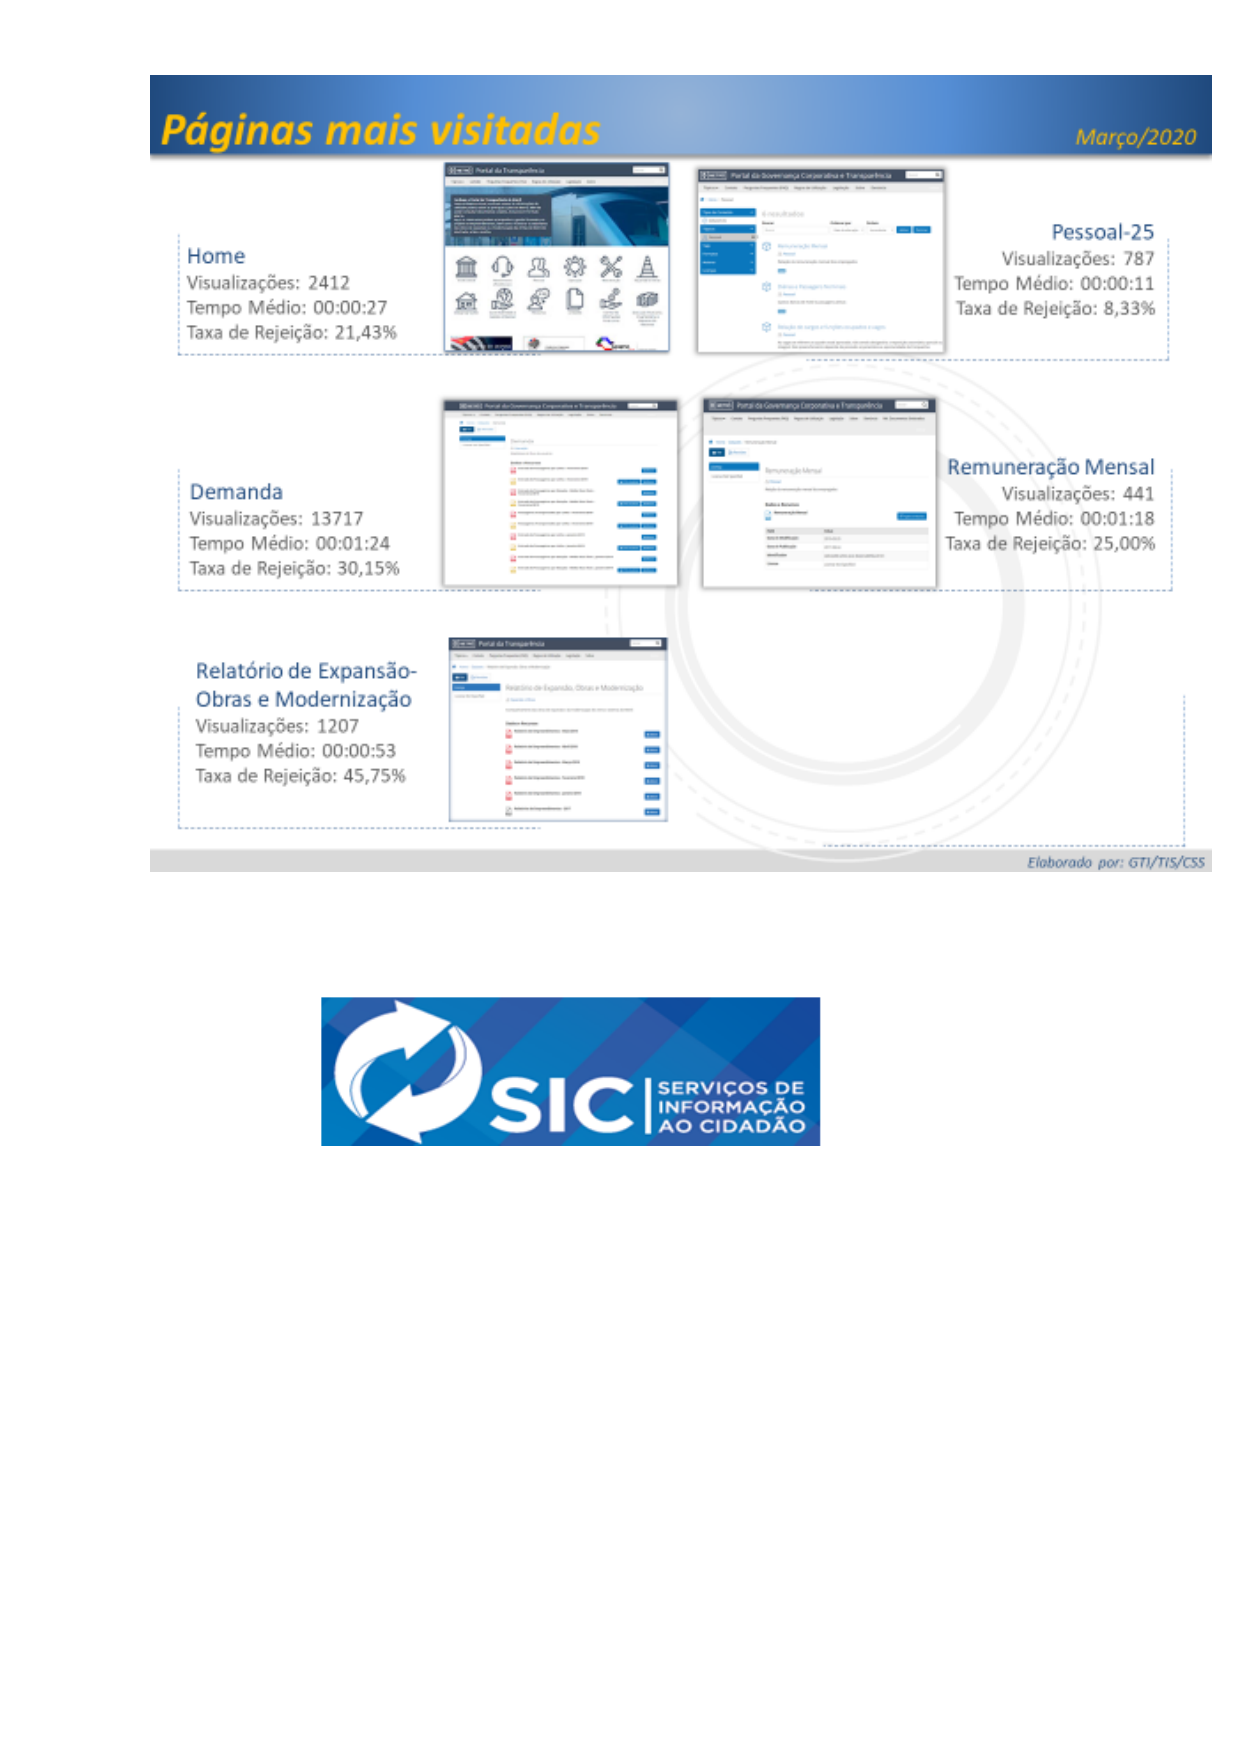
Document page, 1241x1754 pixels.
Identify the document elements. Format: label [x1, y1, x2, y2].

picture [150, 75, 1212, 872]
picture [320, 997, 822, 1146]
